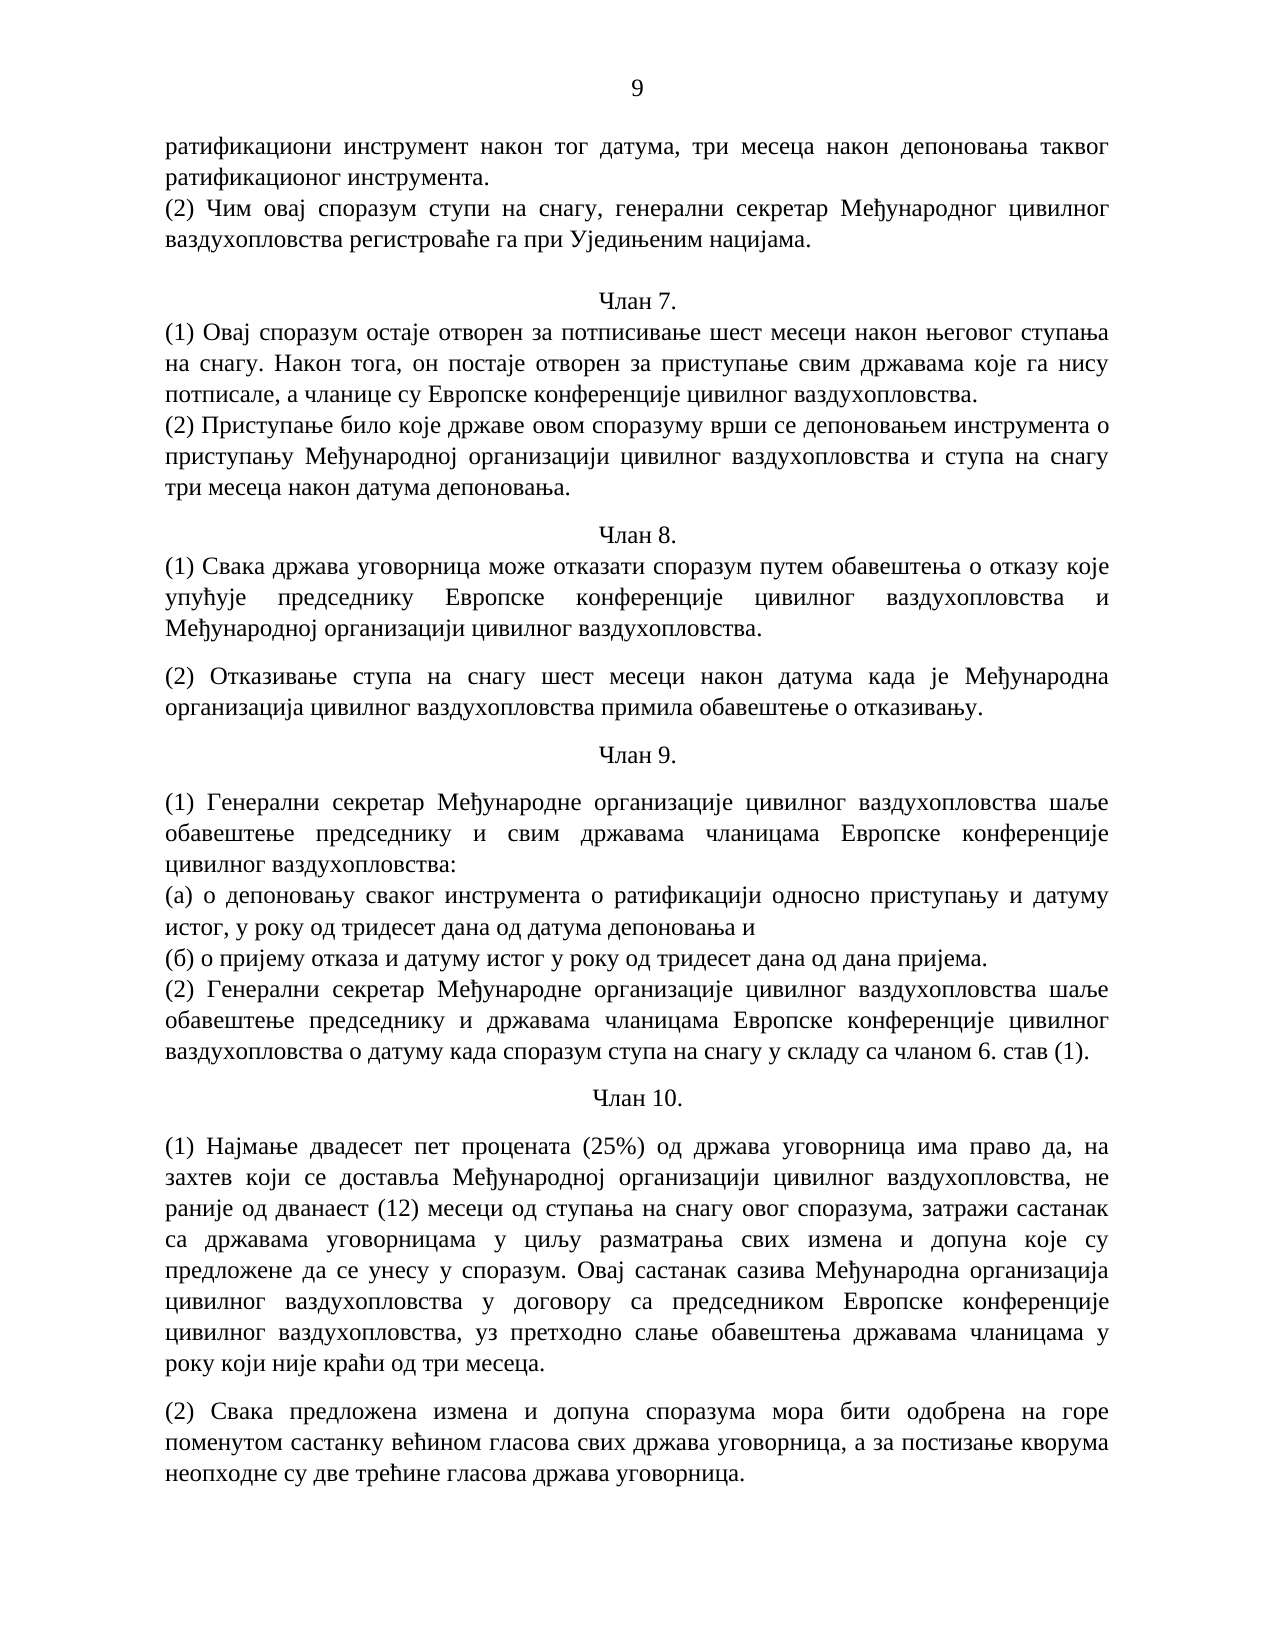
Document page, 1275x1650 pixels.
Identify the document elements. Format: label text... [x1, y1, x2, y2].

text Члан 9. [165, 740, 1110, 768]
text (1) Генерални секретар Међународне организације цивилног ваздухопловства шаље обавештење председнику и свим државама чланицама Европске конференције цивилног ваздухопловства: [165, 787, 1110, 878]
text Члан 7. [165, 286, 1110, 315]
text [165, 131, 1110, 191]
text (1) Најмање двадесет пет процената (25%) од држава уговорница има право да, на захтев који се доставља Међународној организацији цивилног ваздухопловства, не раније од дванаест (12) месеци од ступања на снагу овог споразума, затражи састанак са државама уговорницама у циљу разматрања свих измена и допуна које су предложене да се унесу у споразум. Овај састанак сазива Међународна организација цивилног ваздухопловства у договору са председником Европске конференције цивилног ваздухопловства, уз претходно слање обавештења државама чланицама у року који није краћи од три месеца. [165, 1131, 1110, 1377]
text (2) Отказивање ступа на снагу шест месеци након датума када је Међународна организација цивилног ваздухопловства примила обавештење о отказивању. [165, 661, 1110, 721]
text (1) Свака држава уговорница може отказати споразум путем обавештења о отказу које упућује председнику Европске конференције цивилног ваздухопловства и Међународној организацији цивилног ваздухопловства. [165, 551, 1110, 642]
text (2) Приступање било које државе овом споразуму врши се депоновањем инструмента о приступању Међународној организацији цивилног ваздухопловства и ступа на снагу три месеца након датума депоновања. [165, 410, 1110, 501]
text (б) о пријему отказа и датуму истог у року од тридесет дана од дана пријема. [165, 943, 1110, 971]
text (а) о депоновању сваког инструмента о ратификацији односно приступању и датуму истог, у року од тридесет дана од датума депоновања и [165, 881, 1110, 940]
text (1) Овај споразум остаје отворен за потписивање шест месеци након његовог ступања на снагу. Након тога, он постаје отворен за приступање свим државама које га нису потписале, а чланице су Европске конференције цивилног ваздухопловства. [165, 317, 1110, 408]
text Члан 10. [165, 1083, 1110, 1112]
text (2) Чим овај споразум ступи на снагу, генерални секретар Међународног цивилног ваздухопловства регистроваће га при Уједињеним нацијама. [165, 193, 1110, 253]
text Члан 8. [165, 520, 1110, 549]
text (2) Свака предложена измена и допуна споразума мора бити одобрена на горе поменутом састанку већином гласова свих држава уговорница, а за постизање кворума неопходне су две трећине гласова држава уговорница. [165, 1396, 1110, 1487]
text (2) Генерални секретар Међународне организације цивилног ваздухопловства шаље обавештење председнику и државама чланицама Европске конференције цивилног ваздухопловства о датуму када споразум ступа на снагу у складу са чланом 6. став (1). [165, 974, 1110, 1064]
